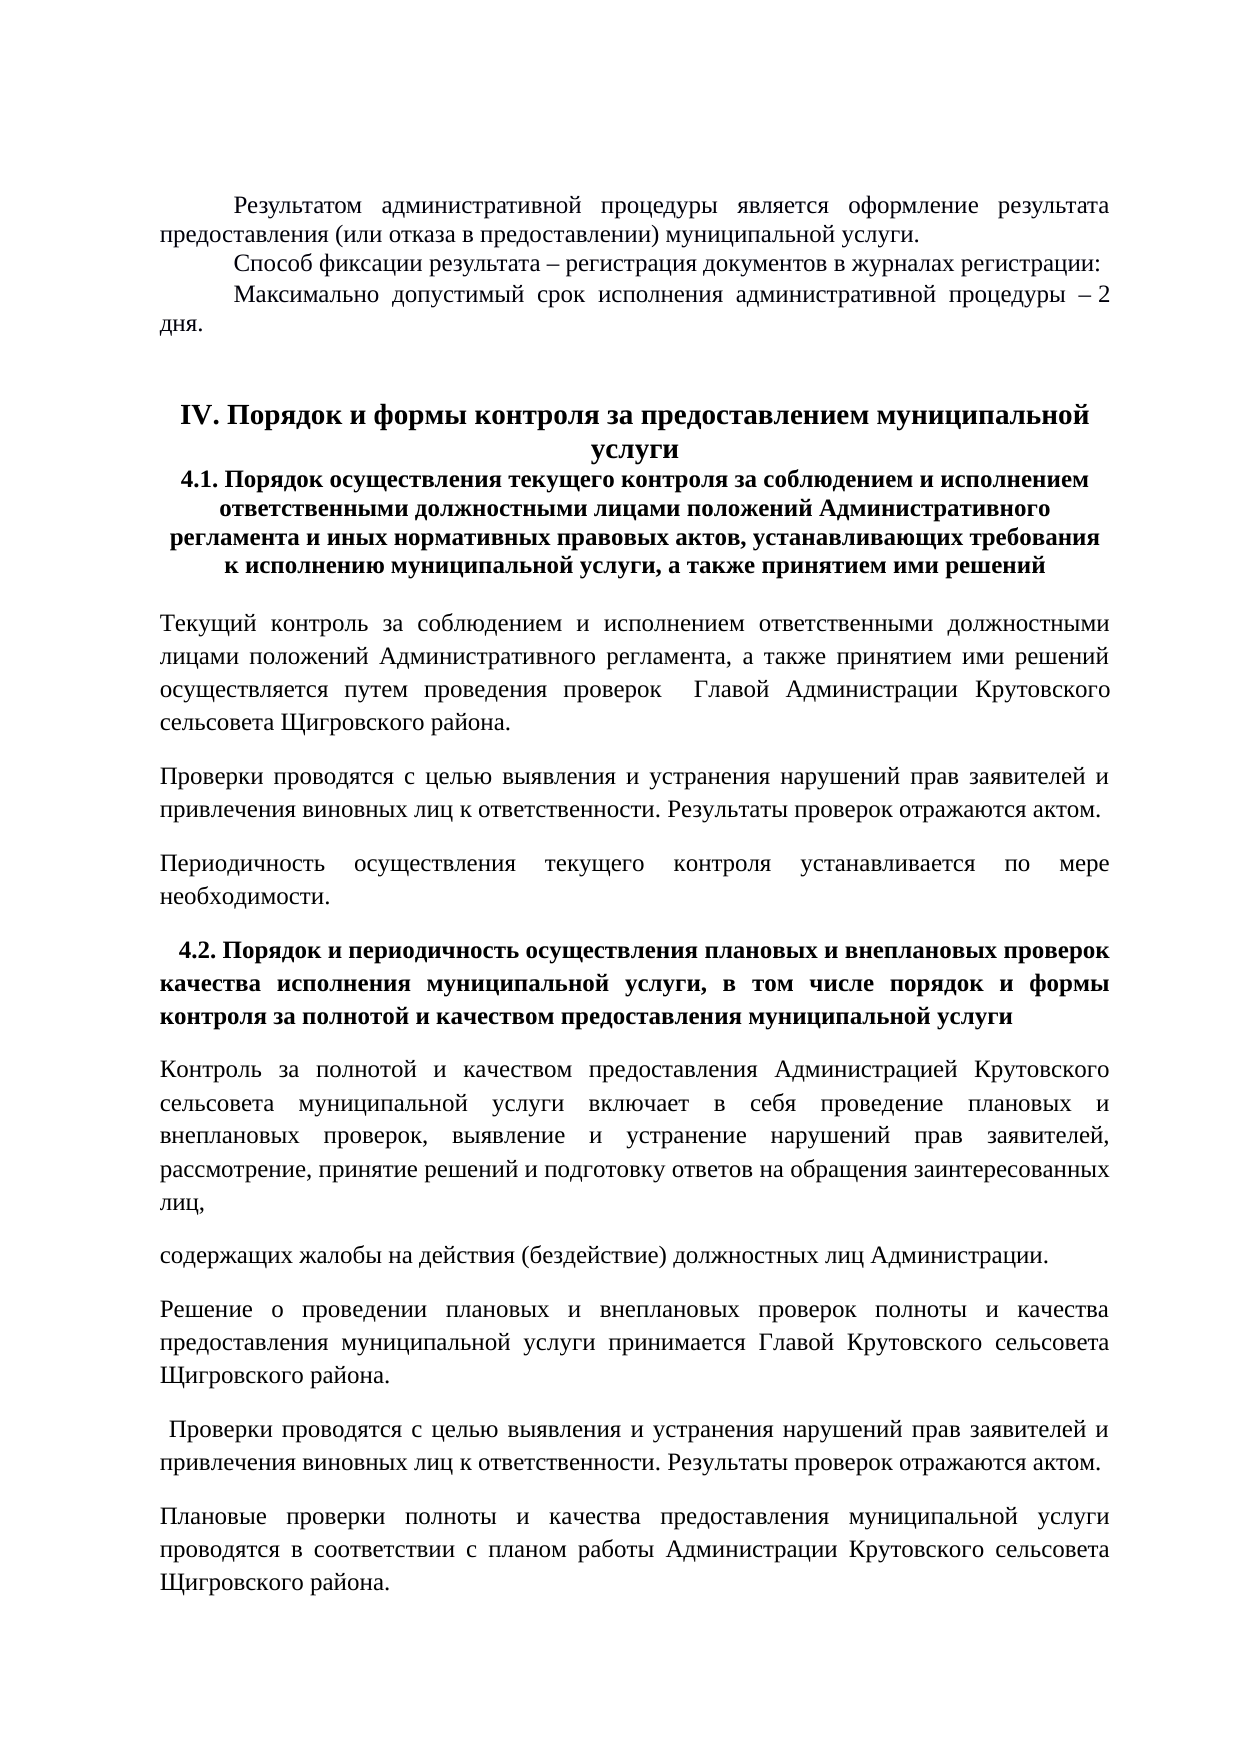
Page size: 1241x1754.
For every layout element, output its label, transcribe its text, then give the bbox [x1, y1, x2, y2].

text Проверки проводятся с целью выявления и устранения нарушений прав заявителей и привлечения виновных лиц к ответственности. Результаты проверок отражаются актом. [159, 761, 1110, 823]
text Проверки проводятся с целью выявления и устранения нарушений прав заявителей и привлечения виновных лиц к ответственности. Результаты проверок отражаются актом. [159, 1414, 1110, 1476]
text Контроль за полнотой и качеством предоставления Администрацией Крутовского сельсовета муниципальной услуги включает в себя проведение плановых и внеплановых проверок, выявление и устранение нарушений прав заявителей, рассмотрение, принятие решений и подготовку ответов на обращения заинтересованных лиц, [159, 1054, 1110, 1215]
text IV. Порядок и формы контроля за предоставлением муниципальной услуги [159, 397, 1110, 464]
text Плановые проверки полноты и качества предоставления муниципальной услуги проводятся в соответствии с планом работы Администрации Крутовского сельсовета Щигровского района. [159, 1501, 1110, 1596]
text Текущий контроль за соблюдением и исполнением ответственными должностными лицами положений Административного регламента, а также принятием ими решений осуществляется путем проведения проверок Главой Администрации Крутовского сельсовета Щигровского района. [159, 608, 1110, 736]
text 4.2. Порядок и периодичность осуществления плановых и внеплановых проверок качества исполнения муниципальной услуги, в том числе порядок и формы контроля за полнотой и качеством предоставления муниципальной услуги [159, 935, 1110, 1029]
text Периодичность осуществления текущего контроля устанавливается по мере необходимости. [159, 848, 1110, 909]
text Решение о проведении плановых и внеплановых проверок полноты и качества предоставления муниципальной услуги принимается Главой Крутовского сельсовета Щигровского района. [159, 1294, 1110, 1389]
text содержащих жалобы на действия (бездействие) должностных лиц Администрации. [159, 1241, 1110, 1269]
text Способ фиксации результата – регистрация документов в журналах регистрации: [159, 248, 1110, 276]
text Результатом административной процедуры является оформление результата предоставления (или отказа в предоставлении) муниципальной услуги. [159, 190, 1110, 248]
text Максимально допустимый срок исполнения административной процедуры – 2 дня. [159, 279, 1110, 337]
text 4.1. Порядок осуществления текущего контроля за соблюдением и исполнением ответственными должностными лицами положений Административного регламента и иных нормативных правовых актов, устанавливающих требования к исполнению муниципальной услуги, а также принятием ими решений [159, 464, 1110, 579]
